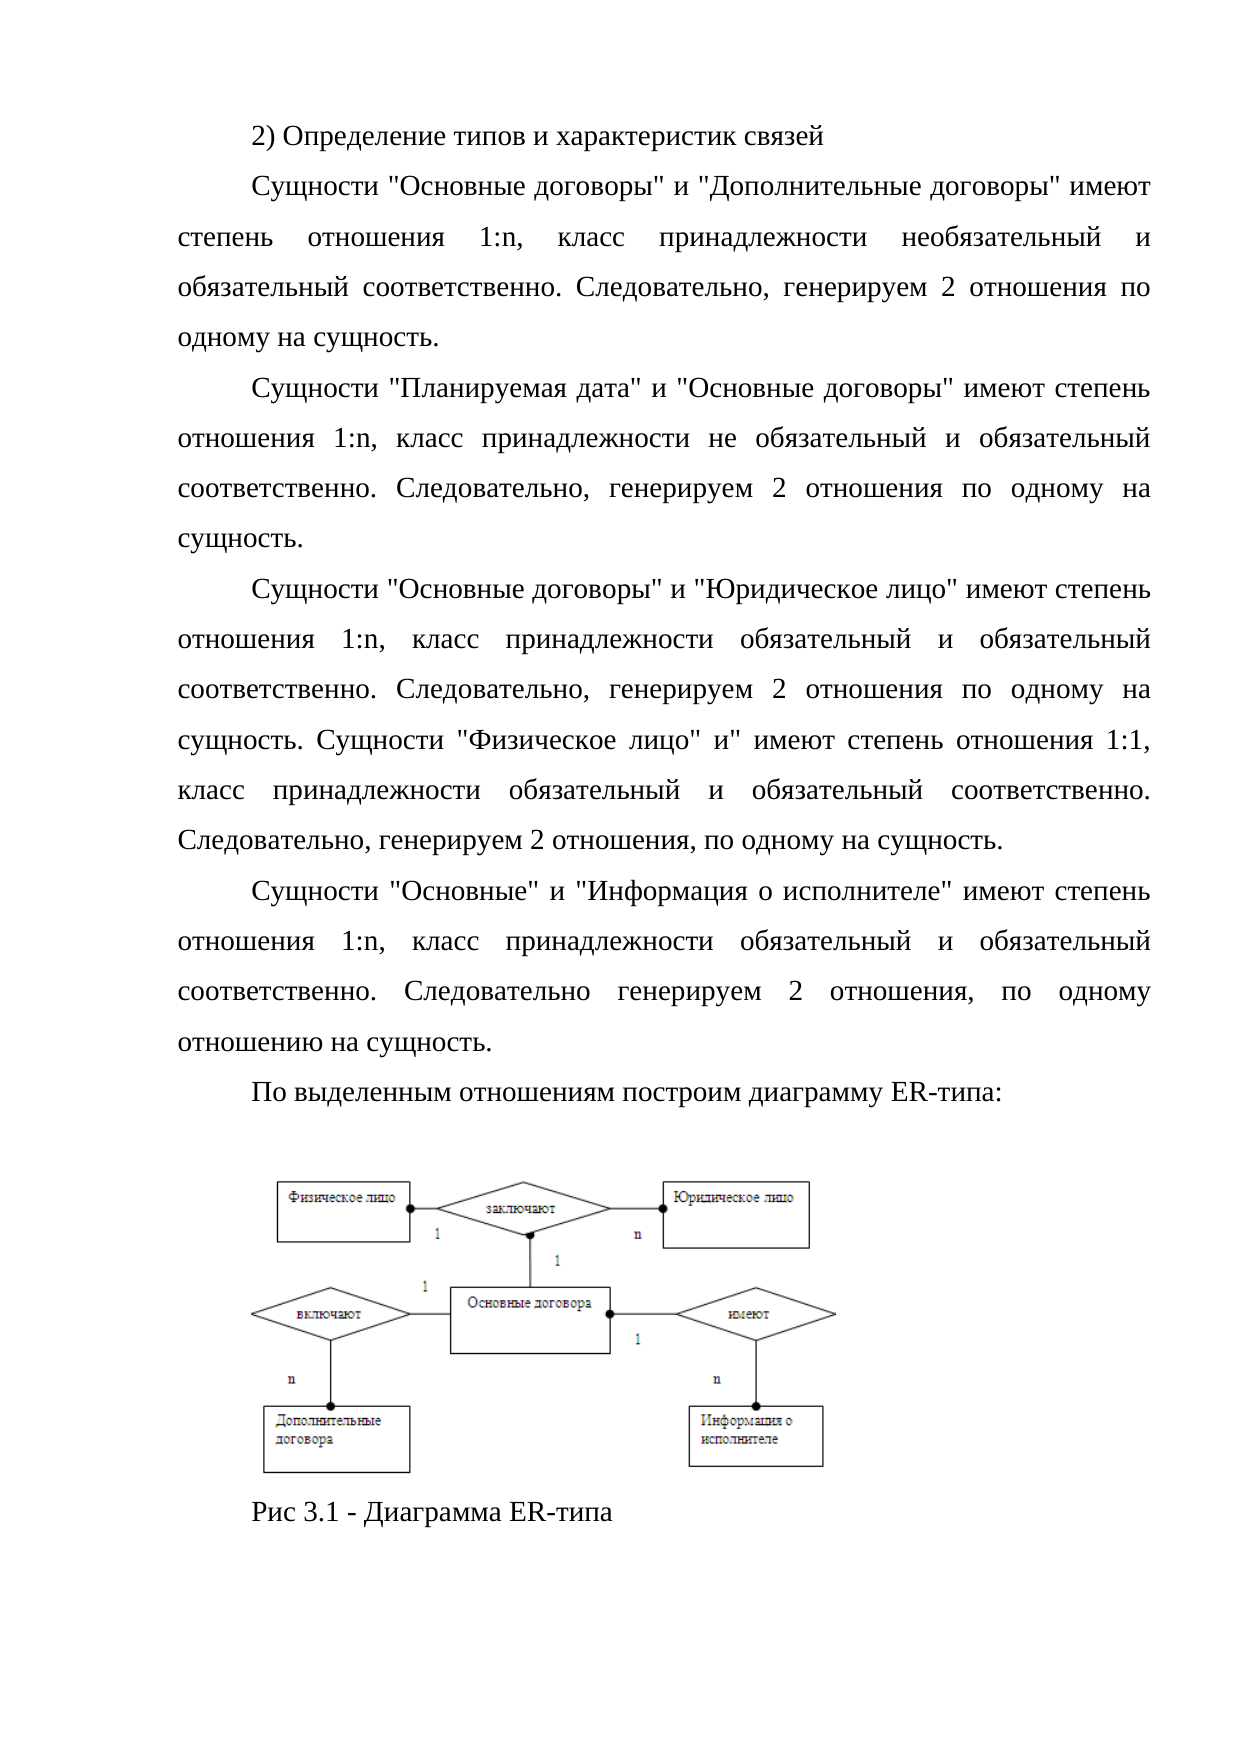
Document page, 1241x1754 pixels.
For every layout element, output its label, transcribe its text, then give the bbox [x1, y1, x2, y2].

text По выделенным отношениям построим диаграмму ER-типа: [177, 1074, 1152, 1108]
text Сущности "Основные договоры" и "Дополнительные договоры" имеют степень отношения 1:n, класс принадлежности необязательный и обязательный соответственно. Следовательно, генерируем 2 отношения по одному на сущность. [177, 168, 1152, 353]
text Рис 3.1 - Диаграмма ER-типа [177, 1494, 1152, 1528]
text Сущности "Планируемая дата" и "Основные договоры" имеют степень отношения 1:n, класс принадлежности не обязательный и обязательный соответственно. Следовательно, генерируем 2 отношения по одному на сущность. [177, 370, 1152, 554]
picture [251, 1174, 836, 1483]
text 2) Определение типов и характеристик связей [177, 118, 1152, 152]
text Сущности "Основные договоры" и "Юридическое лицо" имеют степень отношения 1:n, класс принадлежности обязательный и обязательный соответственно. Следовательно, генерируем 2 отношения по одному на сущность. Сущности "Физическое лицо" и" имеют степень отношения 1:1, класс принадлежности обязательный и обязательный соответственно. Следовательно, генерируем 2 отношения, по одному на сущность. [177, 571, 1152, 856]
text Сущности "Основные" и "Информация о исполнителе" имеют степень отношения 1:n, класс принадлежности обязательный и обязательный соответственно. Следовательно генерируем 2 отношения, по одному отношению на сущность. [177, 873, 1152, 1057]
